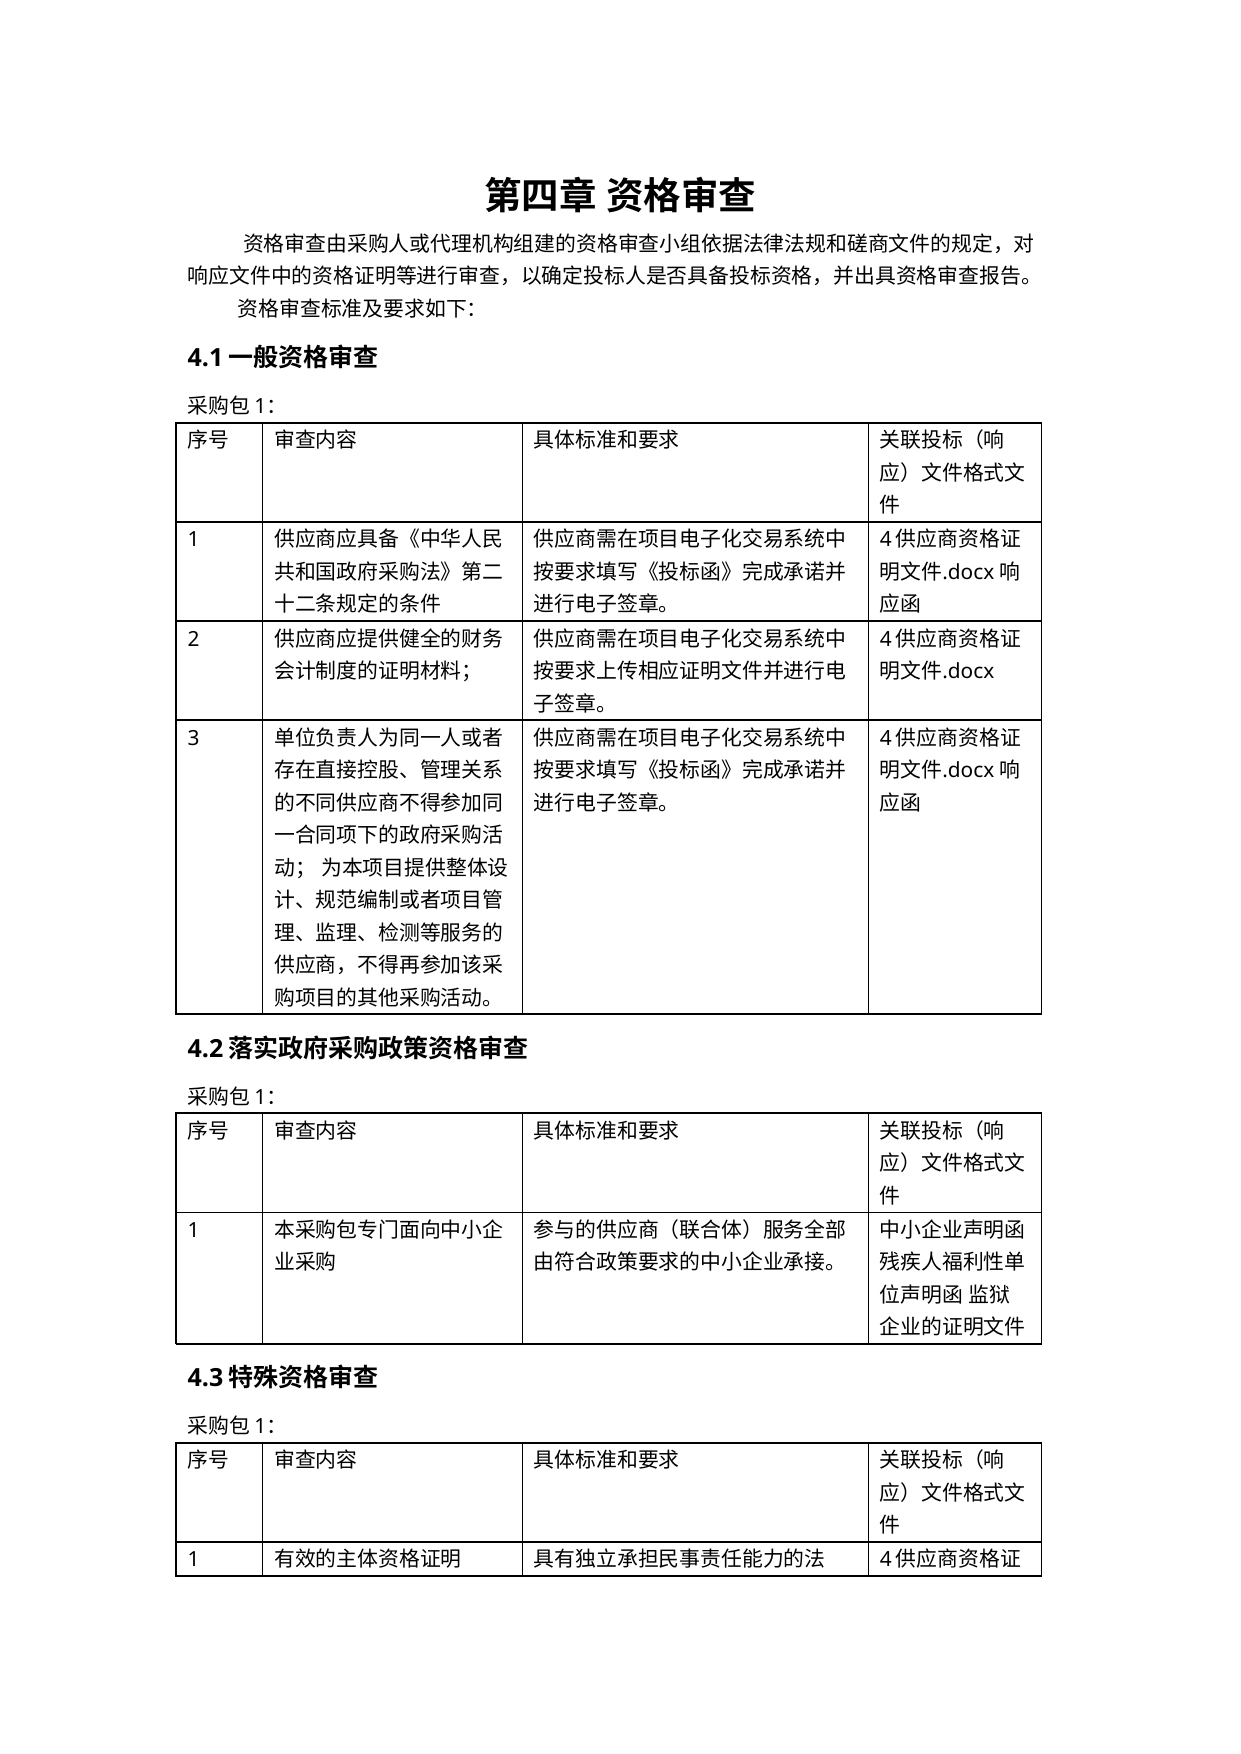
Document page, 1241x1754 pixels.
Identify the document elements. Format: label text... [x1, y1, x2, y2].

table_header 具体标准和要求 [523, 1444, 868, 1541]
table_cell 中小企业声明函 残疾人福利性单位声明函 监狱企业的证明文件 [869, 1213, 1041, 1343]
text 采购包1： [187, 1080, 1053, 1112]
table_cell 2 [177, 622, 262, 719]
table_header 关联投标（响应）文件格式文件 [869, 1444, 1041, 1541]
table_header 序号 [177, 1444, 262, 1541]
table_header 审查内容 [263, 1444, 522, 1541]
table_header 具体标准和要求 [523, 424, 868, 521]
text 资格审查由采购人或代理机构组建的资格审查小组依据法律法规和磋商文件的规定，对响应文件中的资格证明等进行审查，以确定投标人是否具备投标资格，并出具资格审查报告。 [187, 227, 1053, 292]
table_cell 1 [177, 523, 262, 620]
table_header 关联投标（响应）文件格式文件 [869, 1114, 1041, 1211]
text 4.1一般资格审查 [187, 324, 1053, 389]
table_cell 参与的供应商（联合体）服务全部由符合政策要求的中小企业承接。 [523, 1213, 868, 1343]
table_cell 3 [177, 721, 262, 1013]
table_cell 1 [177, 1213, 262, 1343]
table_cell 供应商需在项目电子化交易系统中按要求填写《投标函》完成承诺并进行电子签章。 [523, 523, 868, 620]
table_header 审查内容 [263, 1114, 522, 1211]
table_cell 供应商应具备《中华人民共和国政府采购法》第二十二条规定的条件 [263, 523, 522, 620]
text 第四章 资格审查 [187, 162, 1053, 227]
table_cell 供应商应提供健全的财务会计制度的证明材料； [263, 622, 522, 719]
table_header 审查内容 [263, 424, 522, 521]
text 采购包1： [187, 1409, 1053, 1442]
text 4.3特殊资格审查 [187, 1344, 1053, 1409]
table_header 具体标准和要求 [523, 1114, 868, 1211]
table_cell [523, 1543, 868, 1575]
text 资格审查标准及要求如下： [187, 292, 1053, 324]
text 4.2落实政府采购政策资格审查 [187, 1015, 1053, 1080]
table_cell 4供应商资格证明文件.docx 响应函 [869, 523, 1041, 620]
table_cell 供应商需在项目电子化交易系统中按要求填写《投标函》完成承诺并进行电子签章。 [523, 721, 868, 1013]
table_header 序号 [177, 424, 262, 521]
table_cell 供应商需在项目电子化交易系统中按要求上传相应证明文件并进行电子签章。 [523, 622, 868, 719]
table_header 序号 [177, 1114, 262, 1211]
table_cell 本采购包专门面向中小企业采购 [263, 1213, 522, 1343]
table_header 关联投标（响应）文件格式文件 [869, 424, 1041, 521]
table_cell 单位负责人为同一人或者存在直接控股、管理关系的不同供应商不得参加同一合同项下的政府采购活动； 为本项目提供整体设计、规范编制或者项目管理、监理、检测等服务的供应商，不得再参加该采购项目的其他采购活动。 [263, 721, 522, 1013]
text 采购包1： [187, 389, 1053, 422]
table_cell 1 [177, 1543, 262, 1575]
table_cell 4供应商资格证明文件.docx 响应函 [869, 721, 1041, 1013]
table_cell 4供应商资格证明文件.docx [869, 1543, 1041, 1575]
table_cell 4供应商资格证明文件.docx [869, 622, 1041, 719]
table_cell 有效的主体资格证明 [263, 1543, 522, 1575]
